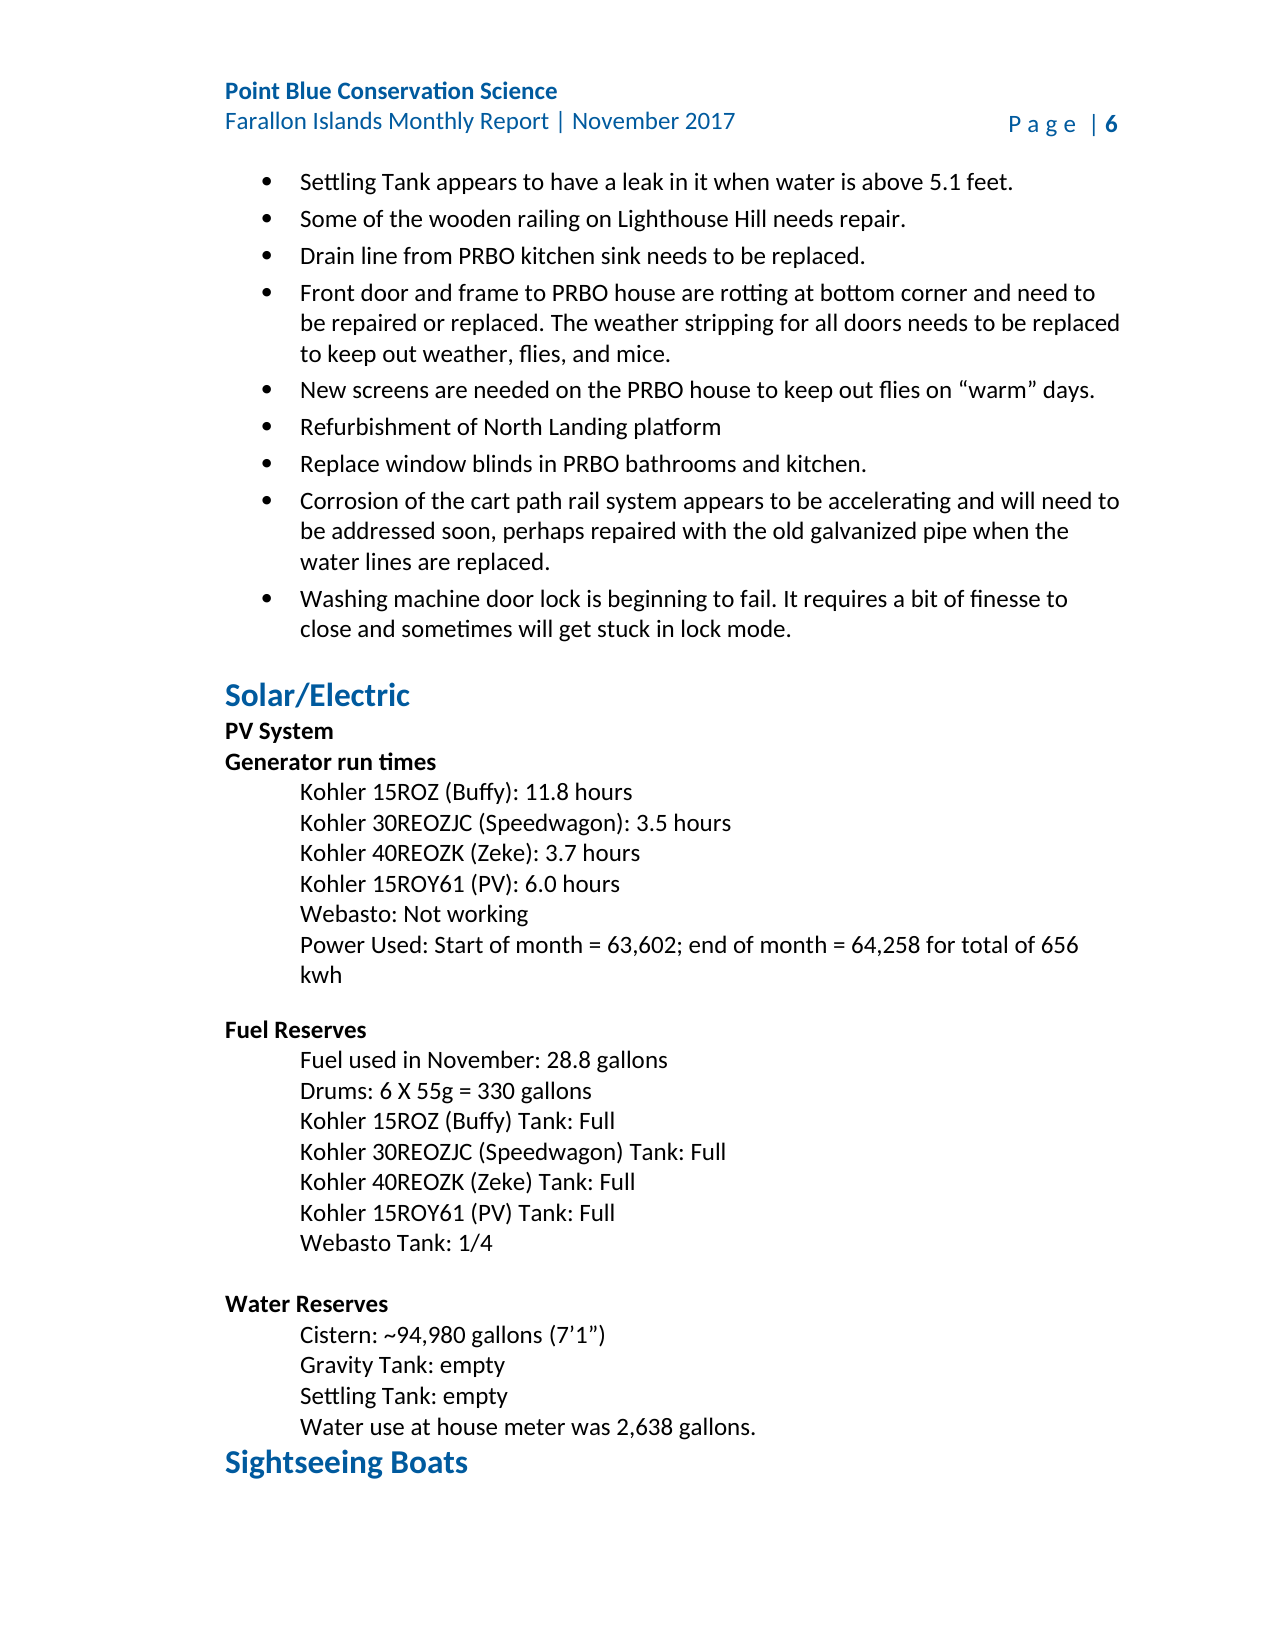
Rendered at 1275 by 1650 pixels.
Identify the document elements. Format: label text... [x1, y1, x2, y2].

text Webasto: Not working [225, 898, 1125, 929]
text Settling Tank: empty [225, 1380, 1125, 1411]
text Kohler 15ROY61 (PV) Tank: Full [300, 1197, 1125, 1227]
text Sightseeing Boats [225, 1441, 1125, 1482]
list Some of the wooden railing on Lighthouse Hill needs repair. [262, 203, 1125, 234]
text Solar/Electric [225, 674, 1125, 715]
text Cistern: ~94,980 gallons (7’1”) [225, 1319, 1125, 1349]
list Washing machine door lock is beginning to fail. It requires a bit of finesse to close and sometimes will get stuck in lock mode. [262, 583, 1125, 644]
list Drain line from PRBO kitchen sink needs to be replaced. [262, 240, 1125, 271]
text Kohler 30REOZJC (Speedwagon) Tank: Full [300, 1136, 1125, 1166]
text Power Used: Start of month = 63,602; end of month = 64,258 for total of 656 kwh [300, 929, 1125, 990]
list Front door and frame to PRBO house are rotting at bottom corner and need to be repaired or replaced. The weather stripping for all doors needs to be replaced to keep out weather, flies, and mice. [262, 277, 1125, 368]
list Refurbishment of North Landing platform [262, 411, 1125, 442]
list Corrosion of the cart path rail system appears to be accelerating and will need to be addressed soon, perhaps repaired with the old galvanized pipe when the water lines are replaced. [262, 485, 1125, 577]
text Fuel used in November: 28.8 gallons [300, 1044, 1125, 1075]
text Kohler 30REOZJC (Speedwagon): 3.5 hours [225, 807, 1125, 837]
text Water Reserves [225, 1288, 1125, 1319]
text Fuel Reserves [225, 1014, 1125, 1044]
text Generator run times [225, 746, 1125, 776]
text Kohler 40REOZK (Zeke) Tank: Full [300, 1166, 1125, 1197]
text Webasto Tank: 1/4 [300, 1227, 1125, 1258]
text Kohler 15ROZ (Buffy): 11.8 hours [225, 776, 1125, 807]
text PV System [225, 715, 1125, 746]
list Settling Tank appears to have a leak in it when water is above 5.1 feet. [262, 167, 1125, 197]
text Gravity Tank: empty [225, 1349, 1125, 1380]
text Kohler 40REOZK (Zeke): 3.7 hours [225, 837, 1125, 868]
text Kohler 15ROY61 (PV): 6.0 hours [225, 868, 1125, 898]
text Kohler 15ROZ (Buffy) Tank: Full [300, 1105, 1125, 1136]
list New screens are needed on the PRBO house to keep out flies on “warm” days. [262, 375, 1125, 405]
list Replace window blinds in PRBO bathrooms and kitchen. [262, 448, 1125, 479]
text Water use at house meter was 2,638 gallons. [300, 1411, 1125, 1441]
text Drums: 6 X 55g = 330 gallons [300, 1075, 1125, 1105]
